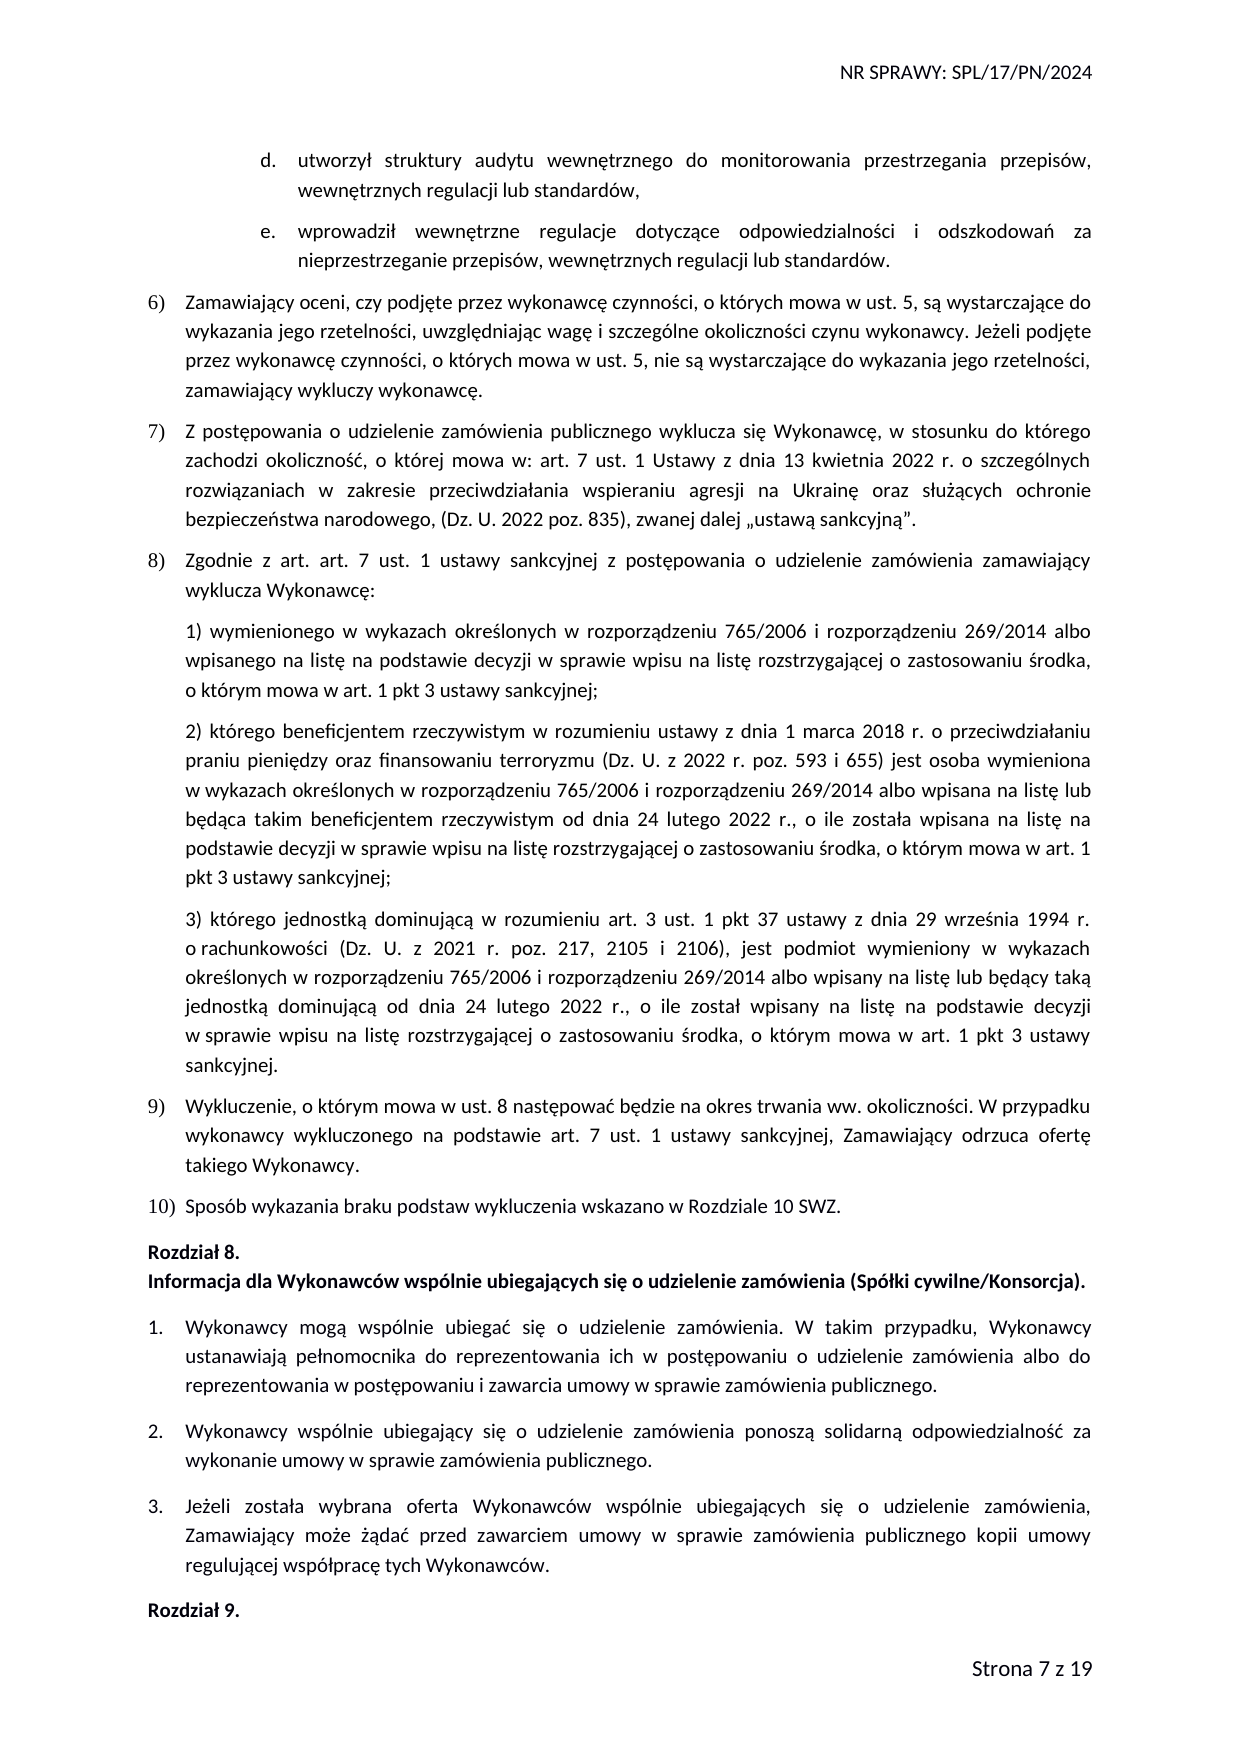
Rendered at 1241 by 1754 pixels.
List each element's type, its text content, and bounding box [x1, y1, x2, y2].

list Zgodnie z art. art. 7 ust. 1 ustawy sankcyjnej z postępowania o udzielenie zamówienia zamawiający wyklucza Wykonawcę: [148, 548, 1093, 602]
list Sposób wykazania braku podstaw wykluczenia wskazano w Rozdziale 10 SWZ. [148, 1193, 1093, 1219]
text Rozdział 8. [148, 1239, 1093, 1265]
list Jeżeli została wybrana oferta Wykonawców wspólnie ubiegających się o udzielenie zamówienia, Zamawiający może żądać przed zawarciem umowy w sprawie zamówienia publicznego kopii umowy regulującej współpracę tych Wykonawców. [148, 1493, 1093, 1577]
text Informacja dla Wykonawców wspólnie ubiegających się o udzielenie zamówienia (Spółki cywilne/Konsorcja). [148, 1268, 1093, 1294]
list Wykonawcy wspólnie ubiegający się o udzielenie zamówienia ponoszą solidarną odpowiedzialność za wykonanie umowy w sprawie zamówienia publicznego. [148, 1418, 1093, 1473]
text 2) którego beneficjentem rzeczywistym w rozumieniu ustawy z dnia 1 marca 2018 r. o przeciwdziałaniu praniu pieniędzy oraz finansowaniu terroryzmu (Dz. U. z 2022 r. poz. 593 i 655) jest osoba wymieniona w wykazach określonych w rozporządzeniu 765/2006 i rozporządzeniu 269/2014 albo wpisana na listę lub będąca takim beneficjentem rzeczywistym od dnia 24 lutego 2022 r., o ile została wpisana na listę na podstawie decyzji w sprawie wpisu na listę rozstrzygającej o zastosowaniu środka, o którym mowa w art. 1 pkt 3 ustawy sankcyjnej; [185, 718, 1093, 890]
list wprowadził wewnętrzne regulacje dotyczące odpowiedzialności i odszkodowań za nieprzestrzeganie przepisów, wewnętrznych regulacji lub standardów. [260, 218, 1093, 273]
list Wykluczenie, o którym mowa w ust. 8 następować będzie na okres trwania ww. okoliczności. W przypadku wykonawcy wykluczonego na podstawie art. 7 ust. 1 ustawy sankcyjnej, Zamawiający odrzuca ofertę takiego Wykonawcy. [148, 1093, 1093, 1177]
list Zamawiający oceni, czy podjęte przez wykonawcę czynności, o których mowa w ust. 5, są wystarczające do wykazania jego rzetelności, uwzględniając wagę i szczególne okoliczności czynu wykonawcy. Jeżeli podjęte przez wykonawcę czynności, o których mowa w ust. 5, nie są wystarczające do wykazania jego rzetelności, zamawiający wykluczy wykonawcę. [148, 289, 1093, 402]
list utworzył struktury audytu wewnętrznego do monitorowania przestrzegania przepisów, wewnętrznych regulacji lub standardów, [260, 148, 1093, 202]
text 1) wymienionego w wykazach określonych w rozporządzeniu 765/2006 i rozporządzeniu 269/2014 albo wpisanego na listę na podstawie decyzji w sprawie wpisu na listę rozstrzygającej o zastosowaniu środka, o którym mowa w art. 1 pkt 3 ustawy sankcyjnej; [185, 618, 1093, 702]
text 3) którego jednostką dominującą w rozumieniu art. 3 ust. 1 pkt 37 ustawy z dnia 29 września 1994 r. o rachunkowości (Dz. U. z 2021 r. poz. 217, 2105 i 2106), jest podmiot wymieniony w wykazach określonych w rozporządzeniu 765/2006 i rozporządzeniu 269/2014 albo wpisany na listę lub będący taką jednostką dominującą od dnia 24 lutego 2022 r., o ile został wpisany na listę na podstawie decyzji w sprawie wpisu na listę rozstrzygającej o zastosowaniu środka, o którym mowa w art. 1 pkt 3 ustawy sankcyjnej. [185, 906, 1093, 1077]
list Z postępowania o udzielenie zamówienia publicznego wyklucza się Wykonawcę, w stosunku do którego zachodzi okoliczność, o której mowa w: art. 7 ust. 1 Ustawy z dnia 13 kwietnia 2022 r. o szczególnych rozwiązaniach w zakresie przeciwdziałania wspieraniu agresji na Ukrainę oraz służących ochronie bezpieczeństwa narodowego, (Dz. U. 2022 poz. 835), zwanej dalej „ustawą sankcyjną”. [148, 418, 1093, 531]
text Rozdział 9. [148, 1598, 1093, 1623]
list Wykonawcy mogą wspólnie ubiegać się o udzielenie zamówienia. W takim przypadku, Wykonawcy ustanawiają pełnomocnika do reprezentowania ich w postępowaniu o udzielenie zamówienia albo do reprezentowania w postępowaniu i zawarcia umowy w sprawie zamówienia publicznego. [148, 1314, 1093, 1398]
